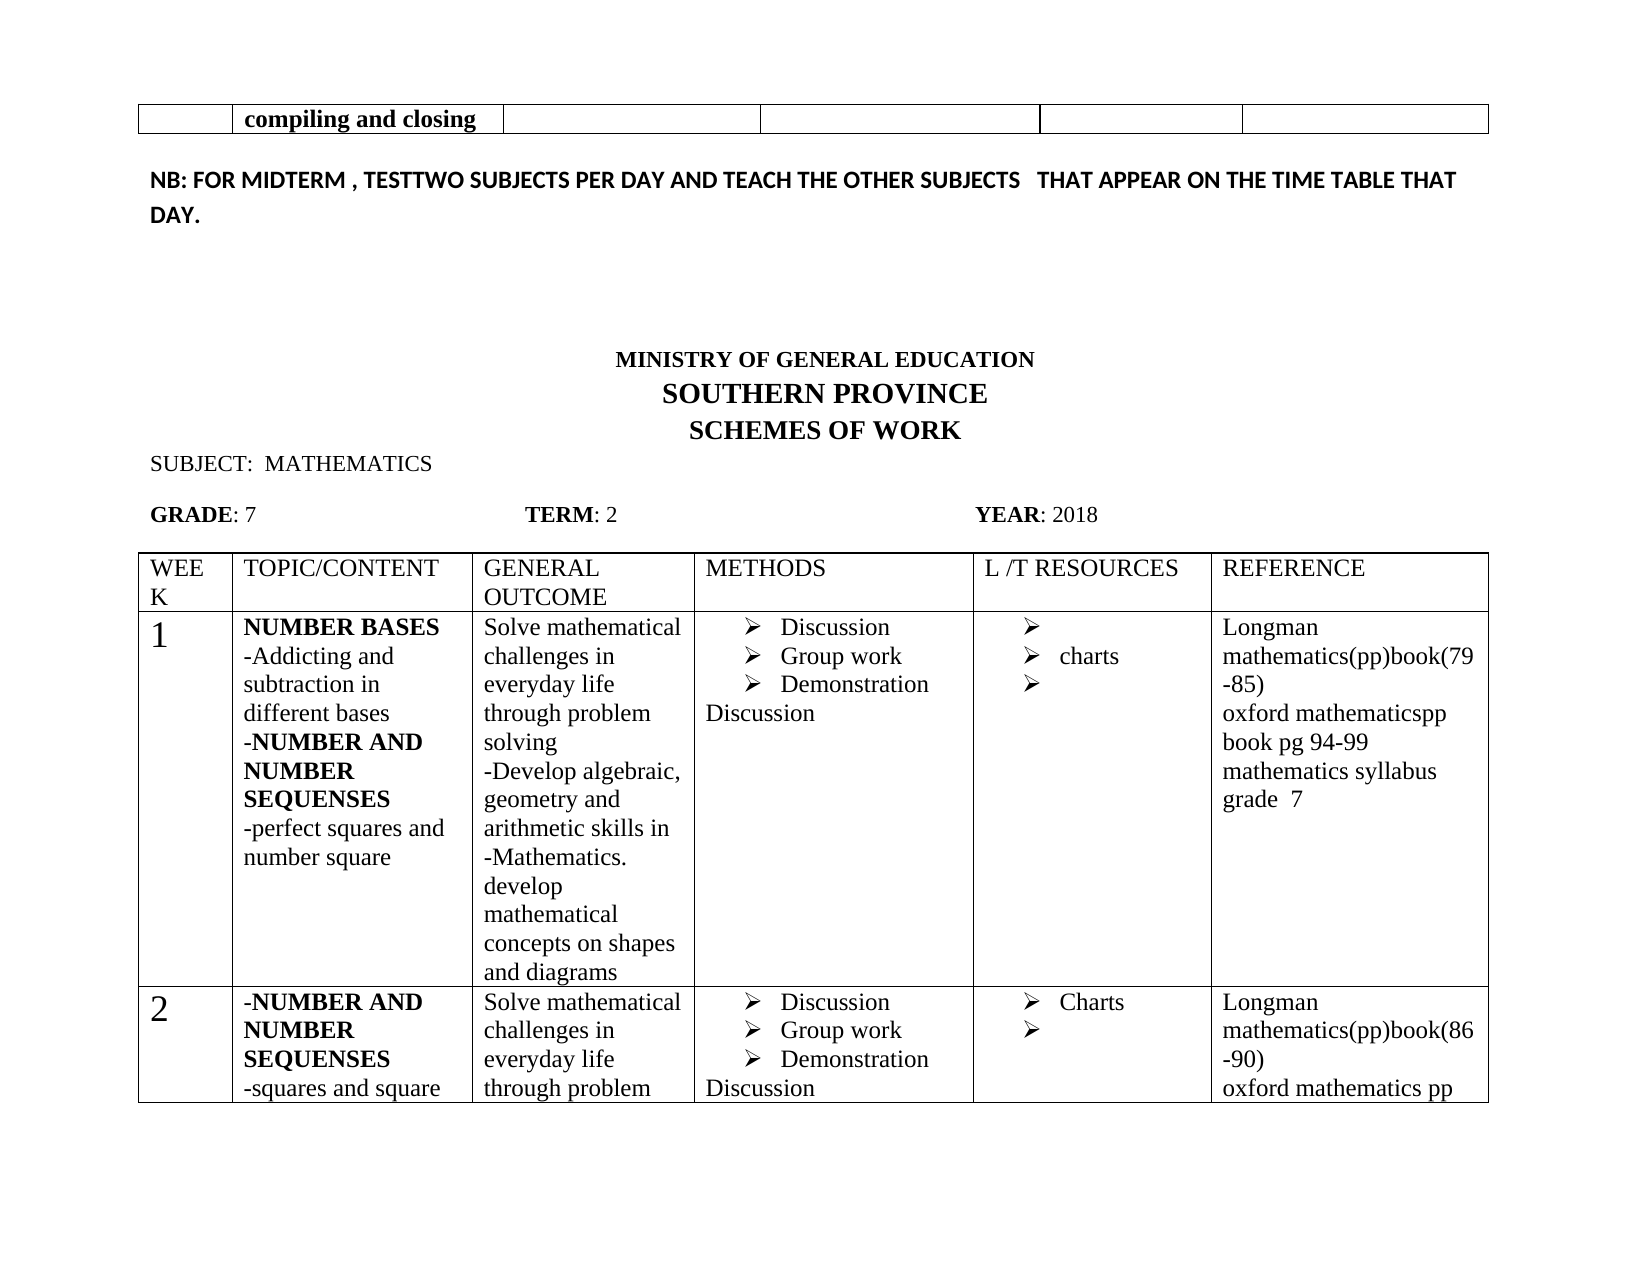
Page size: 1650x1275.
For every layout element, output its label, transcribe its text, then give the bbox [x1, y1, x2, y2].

table_cell 1 [139, 612, 232, 986]
text NB: FOR MIDTERM , TESTTWO SUBJECTS PER DAY AND TEACH THE OTHER SUBJECTS THAT APPEAR ON THE TIME TABLE THAT DAY. [150, 164, 1500, 230]
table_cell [233, 987, 472, 1102]
table_cell NUMBER BASES -Addicting and subtraction in different bases -NUMBER AND NUMBER SEQUENSES -perfect squares and number square [233, 612, 472, 986]
table_cell Charts [974, 987, 1211, 1102]
text SUBJECT: MATHEMATICS [150, 450, 1500, 477]
table_cell 13 [139, 105, 232, 133]
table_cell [233, 105, 503, 133]
text SCHEMES OF WORK [150, 415, 1500, 446]
table_header REFERENCE [1212, 554, 1488, 611]
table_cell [695, 987, 973, 1102]
text GRADE: 7 TERM: 2 YEAR: 2018 [150, 501, 1500, 528]
table_cell [504, 105, 760, 133]
table_cell Longman mathematics(pp)book(79-85) oxford mathematicspp book pg 94-99 mathematics syllabus grade 7 [1212, 612, 1488, 986]
table_header L /T RESOURCES [974, 554, 1211, 611]
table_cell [1212, 987, 1488, 1102]
table_cell charts [974, 612, 1211, 986]
table_header WEEK [139, 554, 232, 611]
table_header GENERAL OUTCOME [473, 554, 694, 611]
table_cell [1041, 105, 1242, 133]
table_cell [473, 987, 694, 1102]
text MINISTRY OF GENERAL EDUCATION [150, 346, 1500, 372]
table_cell 2 [139, 987, 232, 1102]
table_cell [761, 105, 1039, 133]
table_cell Discussion Group work Demonstration Discussion [695, 612, 973, 986]
table_header METHODS [695, 554, 973, 611]
table_cell [1243, 105, 1488, 133]
text SOUTHERN PROVINCE [150, 376, 1500, 410]
table_header TOPIC/CONTENT [233, 554, 472, 611]
